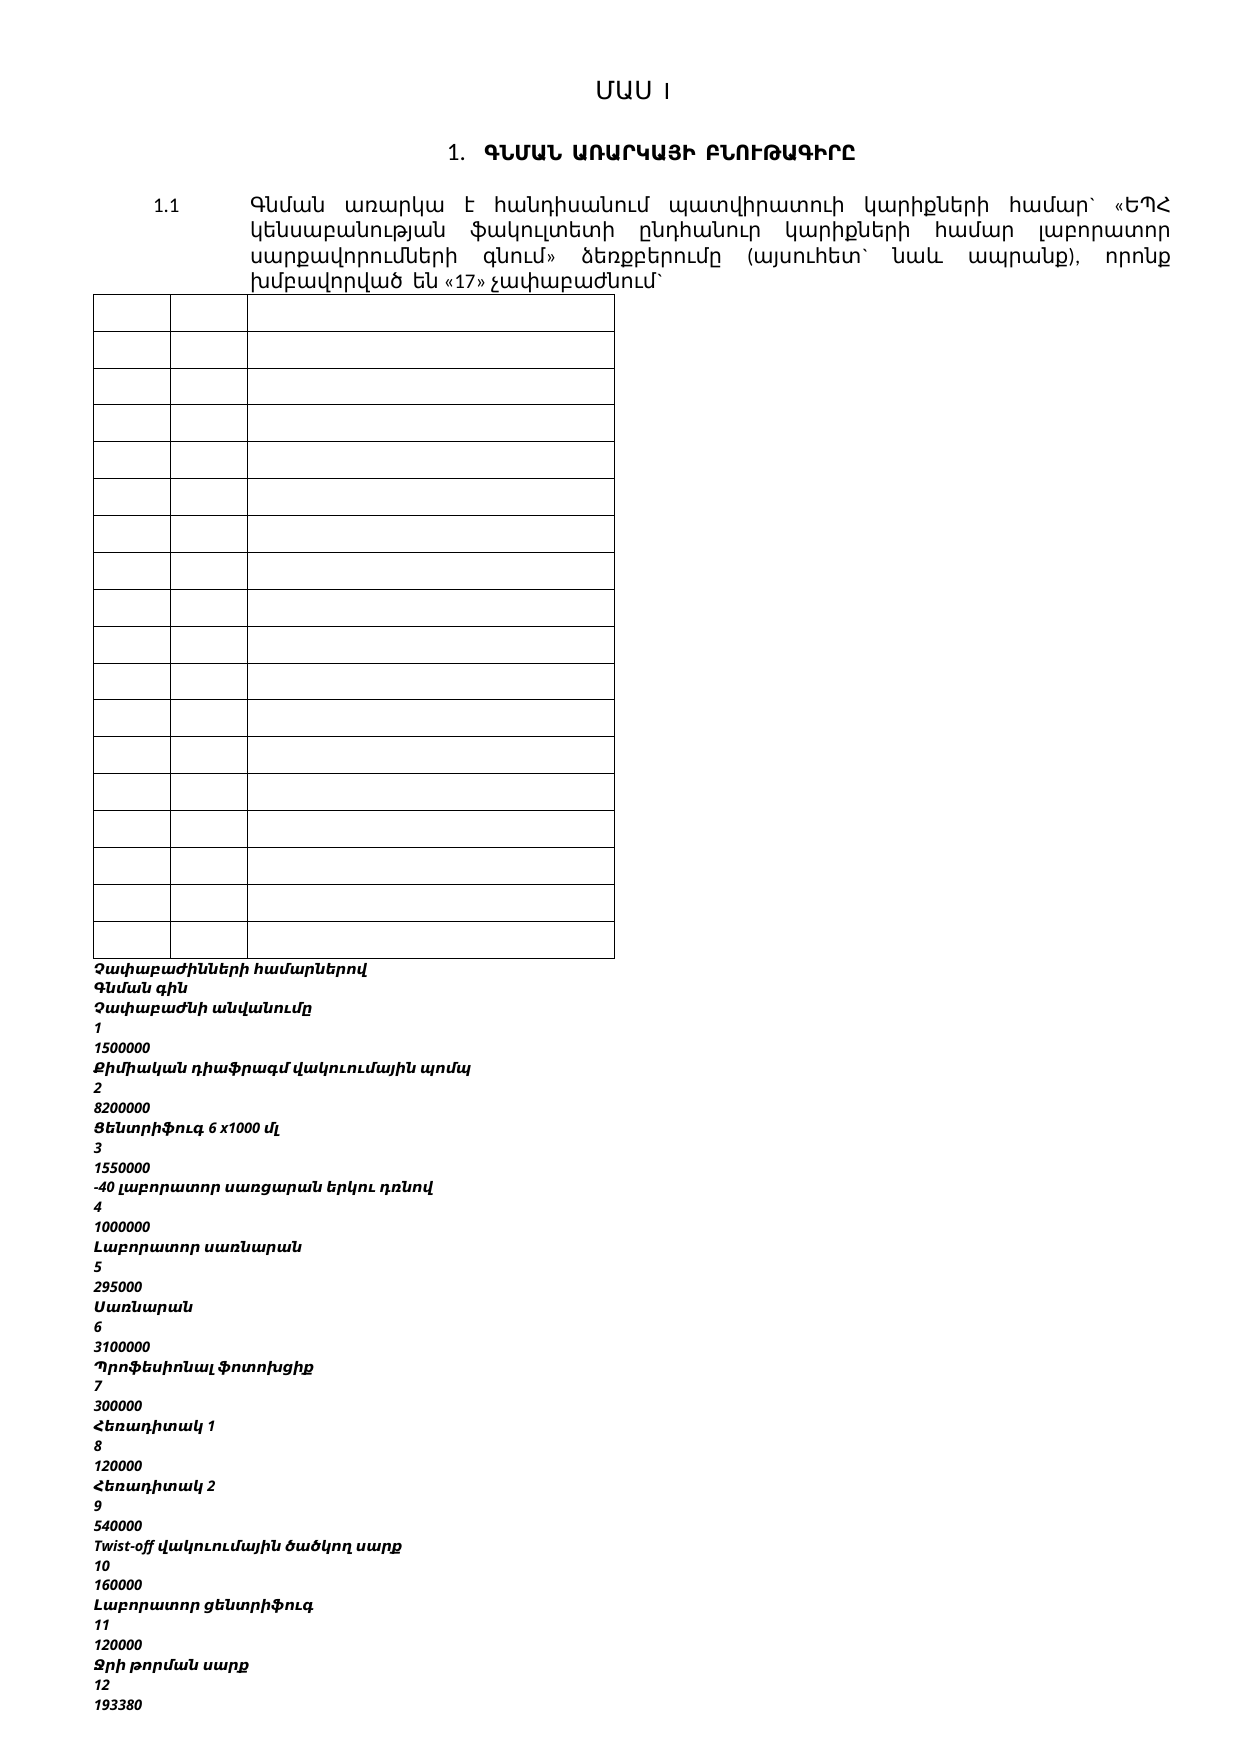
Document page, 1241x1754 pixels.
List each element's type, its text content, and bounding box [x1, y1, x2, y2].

subtitle Գնման առարկա է հանդիսանում պատվիրատուի կարիքների համար` «ԵՊՀ կենսաբանության ֆակուլտետի ընդհանուր կարիքների համար լաբորատոր սարքավորումների գնում» ձեռքբերումը (այսուհետ` նաև ապրանք), որոնք խմբավորված են «17» չափաբաժնում` [153, 192, 1171, 294]
list ԳՆՄԱՆ ԱՌԱՐԿԱՅԻ ԲՆՈՒԹԱԳԻՐԸ [131, 136, 1171, 167]
text ՄԱՍ I [94, 75, 1171, 106]
